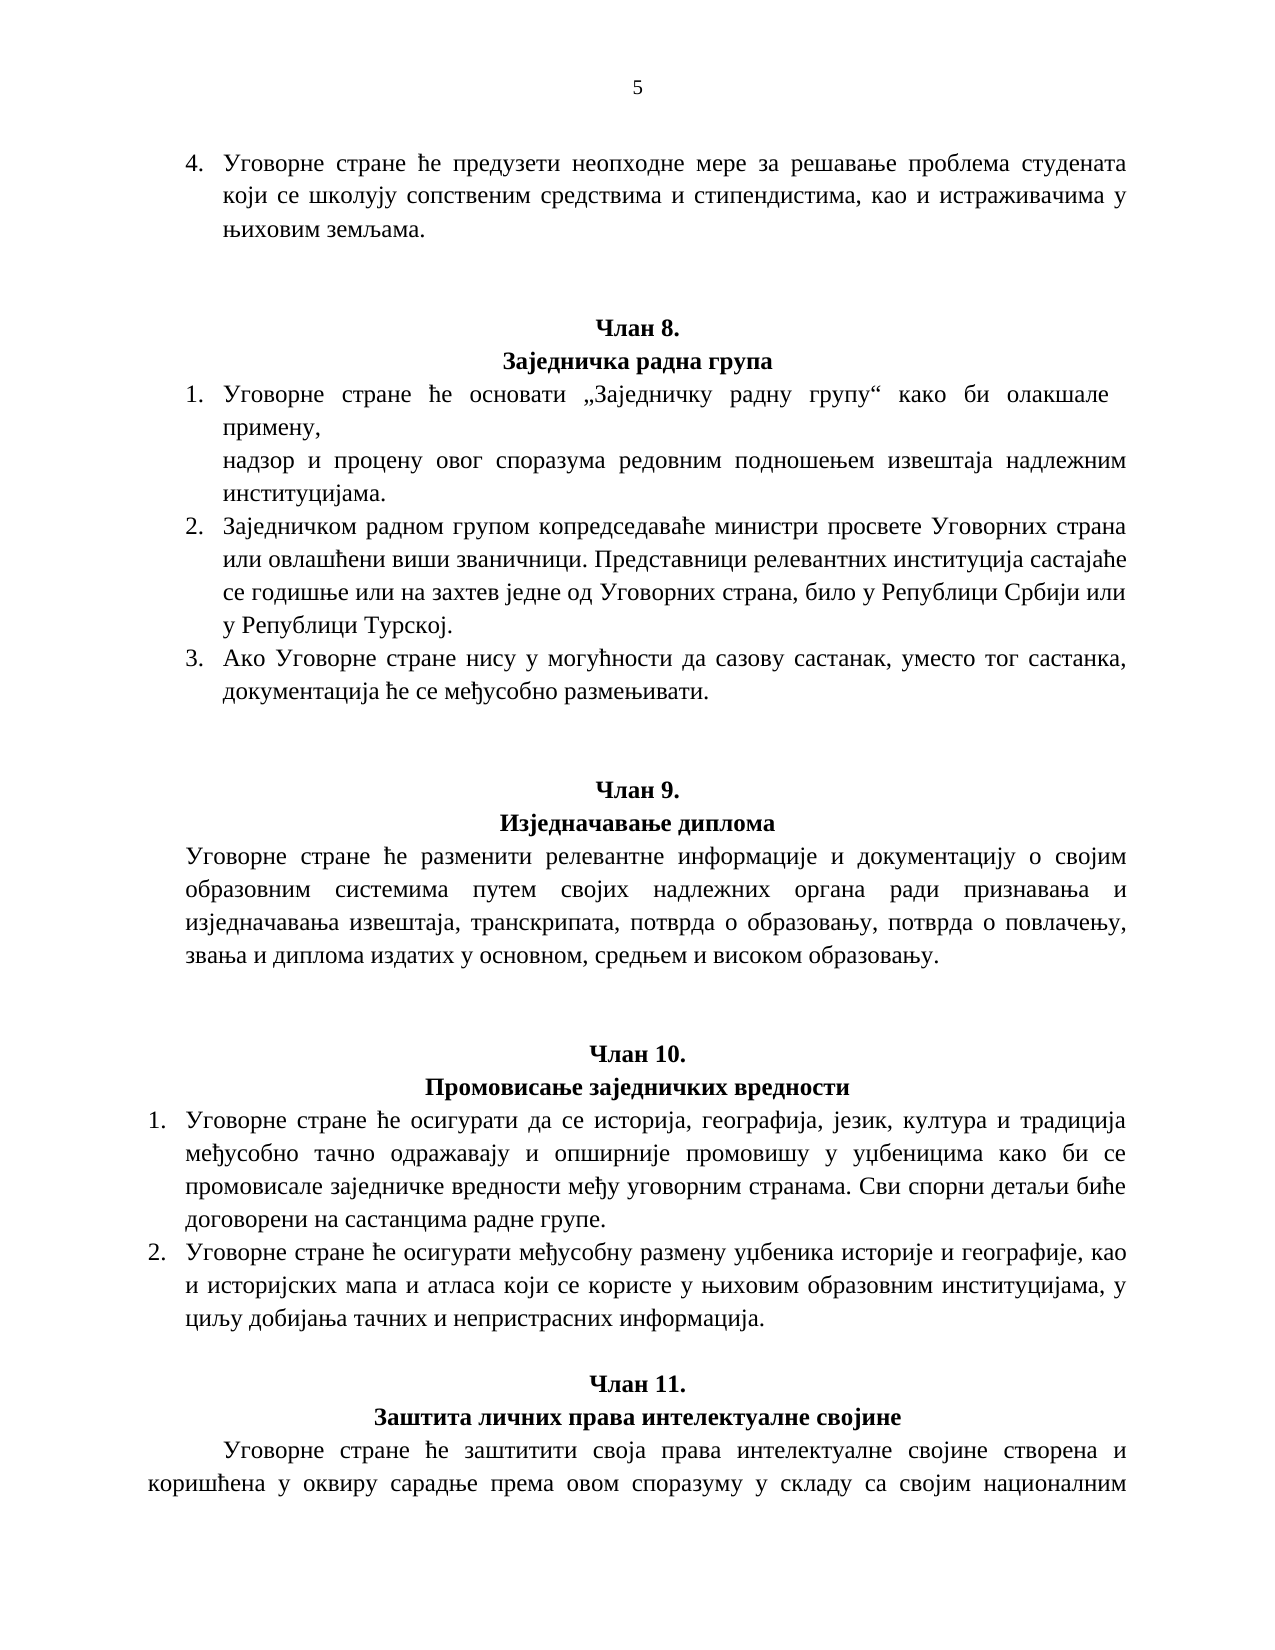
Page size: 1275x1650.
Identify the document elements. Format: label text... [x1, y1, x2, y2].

list Уговорне стране ће осигурати међусобну размену уџбеника историје и географије, као и историјских мапа и атласа који се користе у њиховим образовним институцијама, у циљу добијања тачних и непристрасних информација. [148, 1237, 1127, 1332]
text Изједначавање диплома [148, 808, 1127, 837]
text надзор и процену овог споразума редовним подношењем извештаја надлежним институцијама. [223, 445, 1127, 507]
list Ако Уговорне стране нису у могућности да сазову састанак, уместо тог састанка, документација ће се међусобно размењивати. [185, 643, 1127, 705]
text Заједничка радна група [148, 346, 1127, 374]
list Уговорне стране ће предузети неопходне мере за решавање проблема студената који се школују сопственим средствима и стипендистима, као и истраживачима у њиховим земљама. [185, 148, 1127, 242]
list Заједничком радном групом копредседаваће министри просвете Уговорних страна или овлашћени виши званичници. Представници релевантних институција састајаће се годишње или на захтев једне од Уговорних страна, било у Републици Србији или у Републици Турској. [185, 511, 1127, 639]
text Члан 9. [148, 775, 1127, 804]
text Члан 11. [148, 1369, 1127, 1398]
text Уговорне стране ће разменити релевантне информације и документацију о својим образовним системима путем својих надлежних органа ради признавања и изједначавања извештаја, транскрипата, потврда о образовању, потврда о повлачењу, звања и диплома издатих у основном, средњем и високом образовању. [185, 841, 1127, 969]
text Промовисање заједничких вредности [148, 1072, 1127, 1101]
text Члан 8. [148, 313, 1127, 341]
list Уговорне стране ће основати „Заједничку радну групу“ како би олакшале примену, [185, 379, 1127, 441]
text Члан 10. [148, 1039, 1127, 1068]
list Уговорне стране ће осигурати да се историја, географија, језик, култура и традиција међусобно тачно одражавају и опширније промовишу у уџбеницима како би се промовисале заједничке вредности међу уговорним странама. Сви спорни детаљи биће договорени на састанцима радне групе. [148, 1105, 1127, 1233]
text Заштита личних права интелектуалне својине [148, 1402, 1127, 1431]
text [148, 1435, 1127, 1497]
